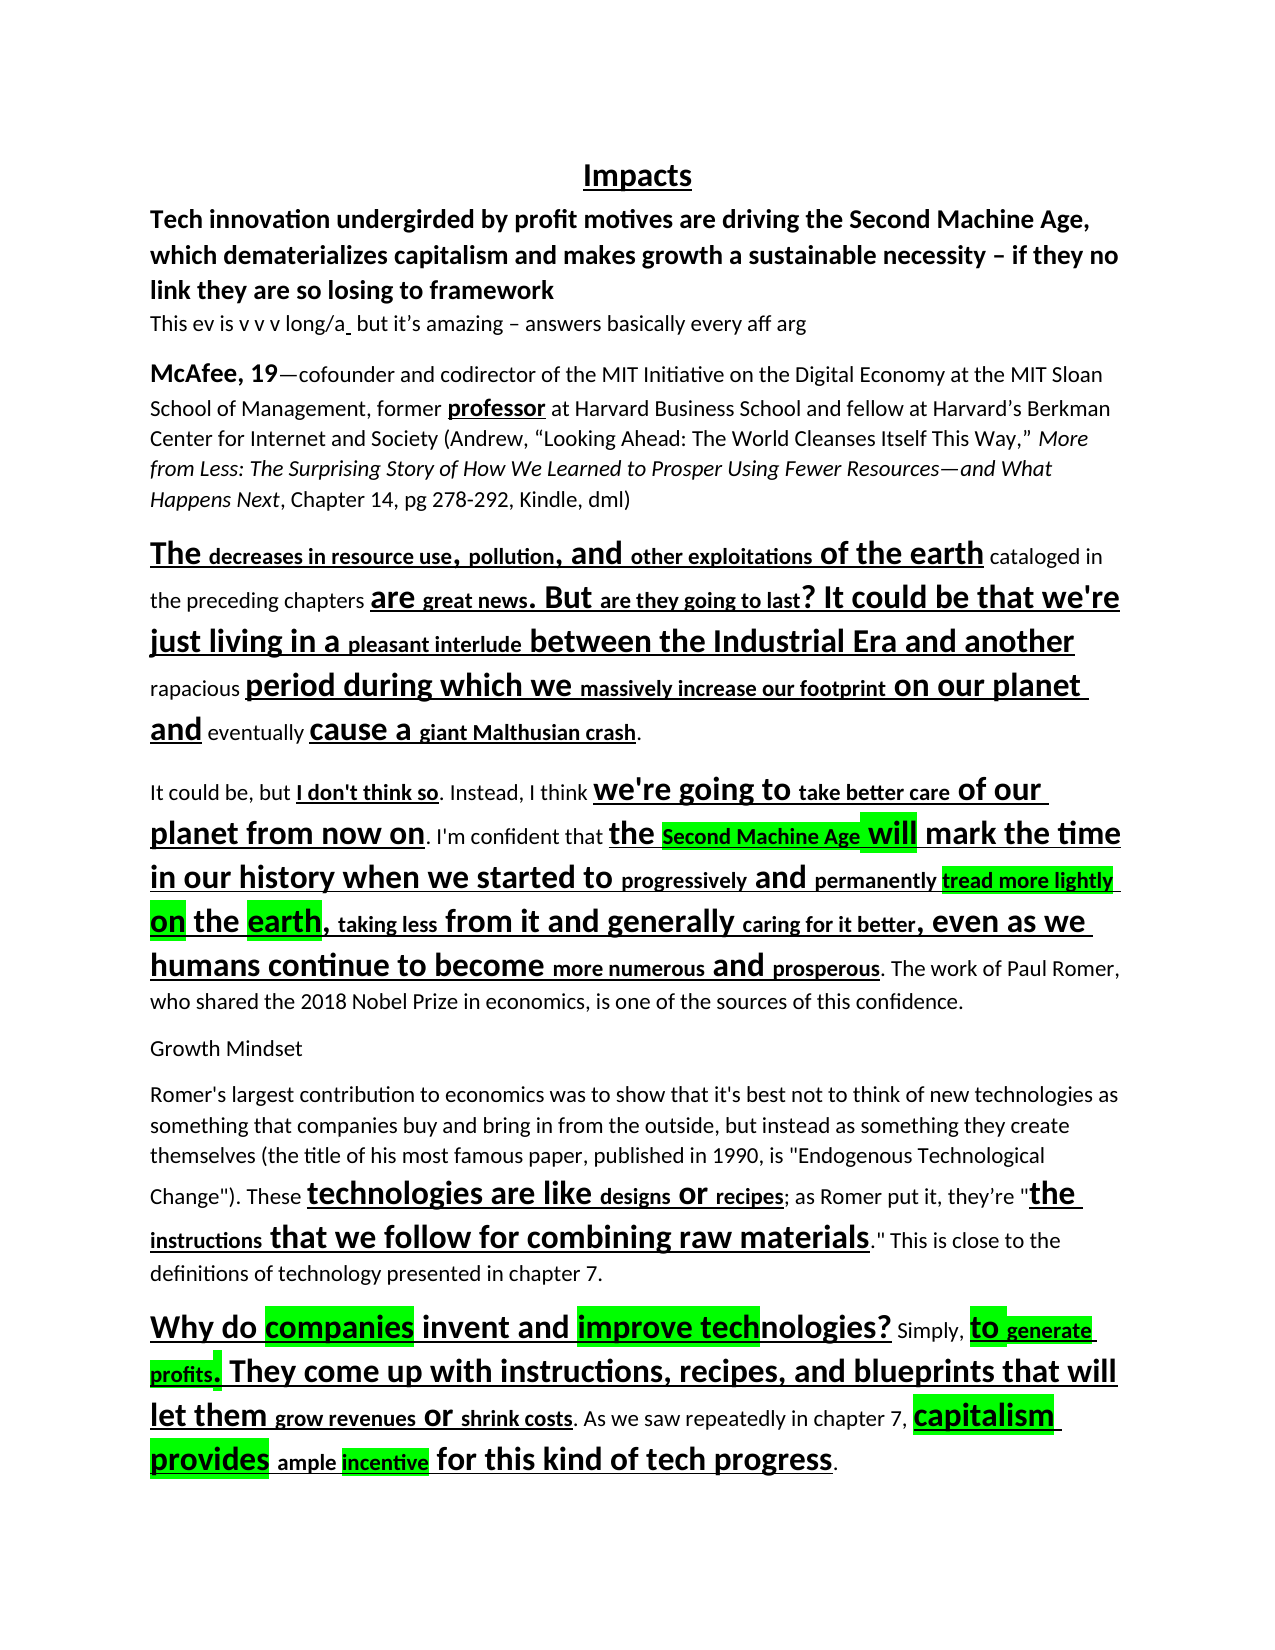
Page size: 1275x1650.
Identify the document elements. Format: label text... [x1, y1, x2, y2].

text McAfee, 19—cofounder and codirector of the MIT Initiative on the Digital Economy at the MIT Sloan School of Management, former professor at Harvard Business School and fellow at Harvard’s Berkman Center for Internet and Society (Andrew, “Looking Ahead: The World Cleanses Itself This Way,” More from Less: The Surprising Story of How We Learned to Prosper Using Fewer Resources—and What Happens Next, Chapter 14, pg 278-292, Kindle, dml) [150, 356, 1125, 513]
subtitle Tech innovation undergirded by profit motives are driving the Second Machine Age, which dematerializes capitalism and makes growth a sustainable necessity – if they no link they are so losing to framework [150, 202, 1125, 307]
text This ev is v v v long/a but it’s amazing – answers basically every aff arg [150, 309, 1125, 337]
text The decreases in resource use, pollution, and other exploitations of the earth cataloged in the preceding chapters are great news. But are they going to last? It could be that we're just living in a pleasant interlude between the Industrial Era and another rapacious period during which we massively increase our footprint on our planet and eventually cause a giant Malthusian crash. [150, 532, 1125, 748]
subtitle Impacts [150, 154, 1125, 195]
text Growth Mindset [150, 1034, 1125, 1062]
text It could be, but I don't think so. Instead, I think we're going to take better care of our planet from now on. I'm confident that the Second Machine Age will mark the time in our history when we started to progressively and permanently tread more lightly on the earth, taking less from it and generally caring for it better, even as we humans continue to become more numerous and prosperous. The work of Paul Romer, who shared the 2018 Nobel Prize in economics, is one of the sources of this confidence. [150, 768, 1125, 1015]
text Why do companies invent and improve technologies? Simply, to generate profits. They come up with instructions, recipes, and blueprints that will let them grow revenues or shrink costs. As we saw repeatedly in chapter 7, capitalism provides ample incentive for this kind of tech progress. [150, 1306, 1125, 1479]
text Romer's largest contribution to economics was to show that it's best not to think of new technologies as something that companies buy and bring in from the outside, but instead as something they create themselves (the title of his most famous paper, published in 1990, is "Endogenous Technological Change"). These technologies are like designs or recipes; as Romer put it, they’re "the instructions that we follow for combining raw materials." This is close to the definitions of technology presented in chapter 7. [150, 1081, 1125, 1287]
